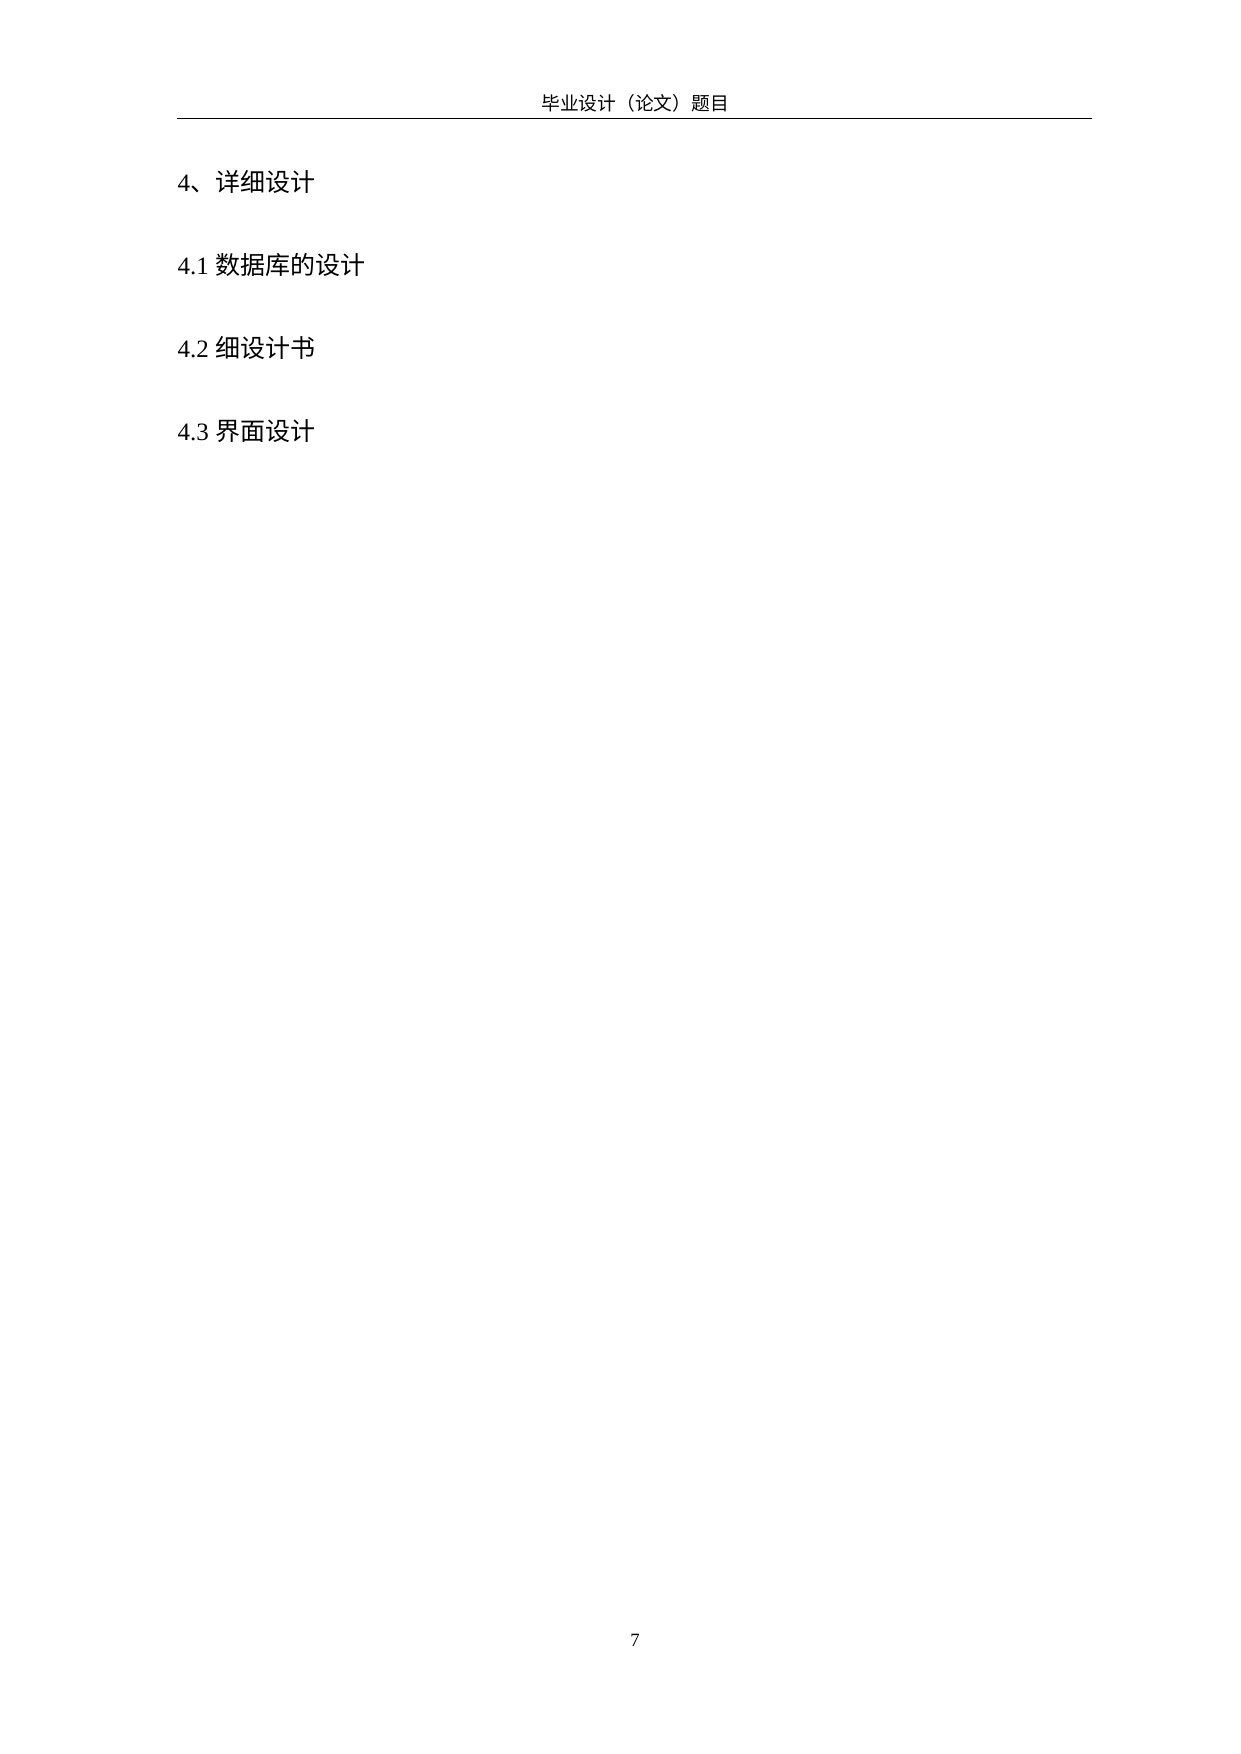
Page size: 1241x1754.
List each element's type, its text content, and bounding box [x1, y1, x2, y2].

text 4、详细设计 [177, 148, 1092, 213]
text 4.3 界面设计 [177, 397, 1092, 462]
text 4.1 数据库的设计 [177, 231, 1092, 296]
text 4.2 细设计书 [177, 314, 1092, 379]
